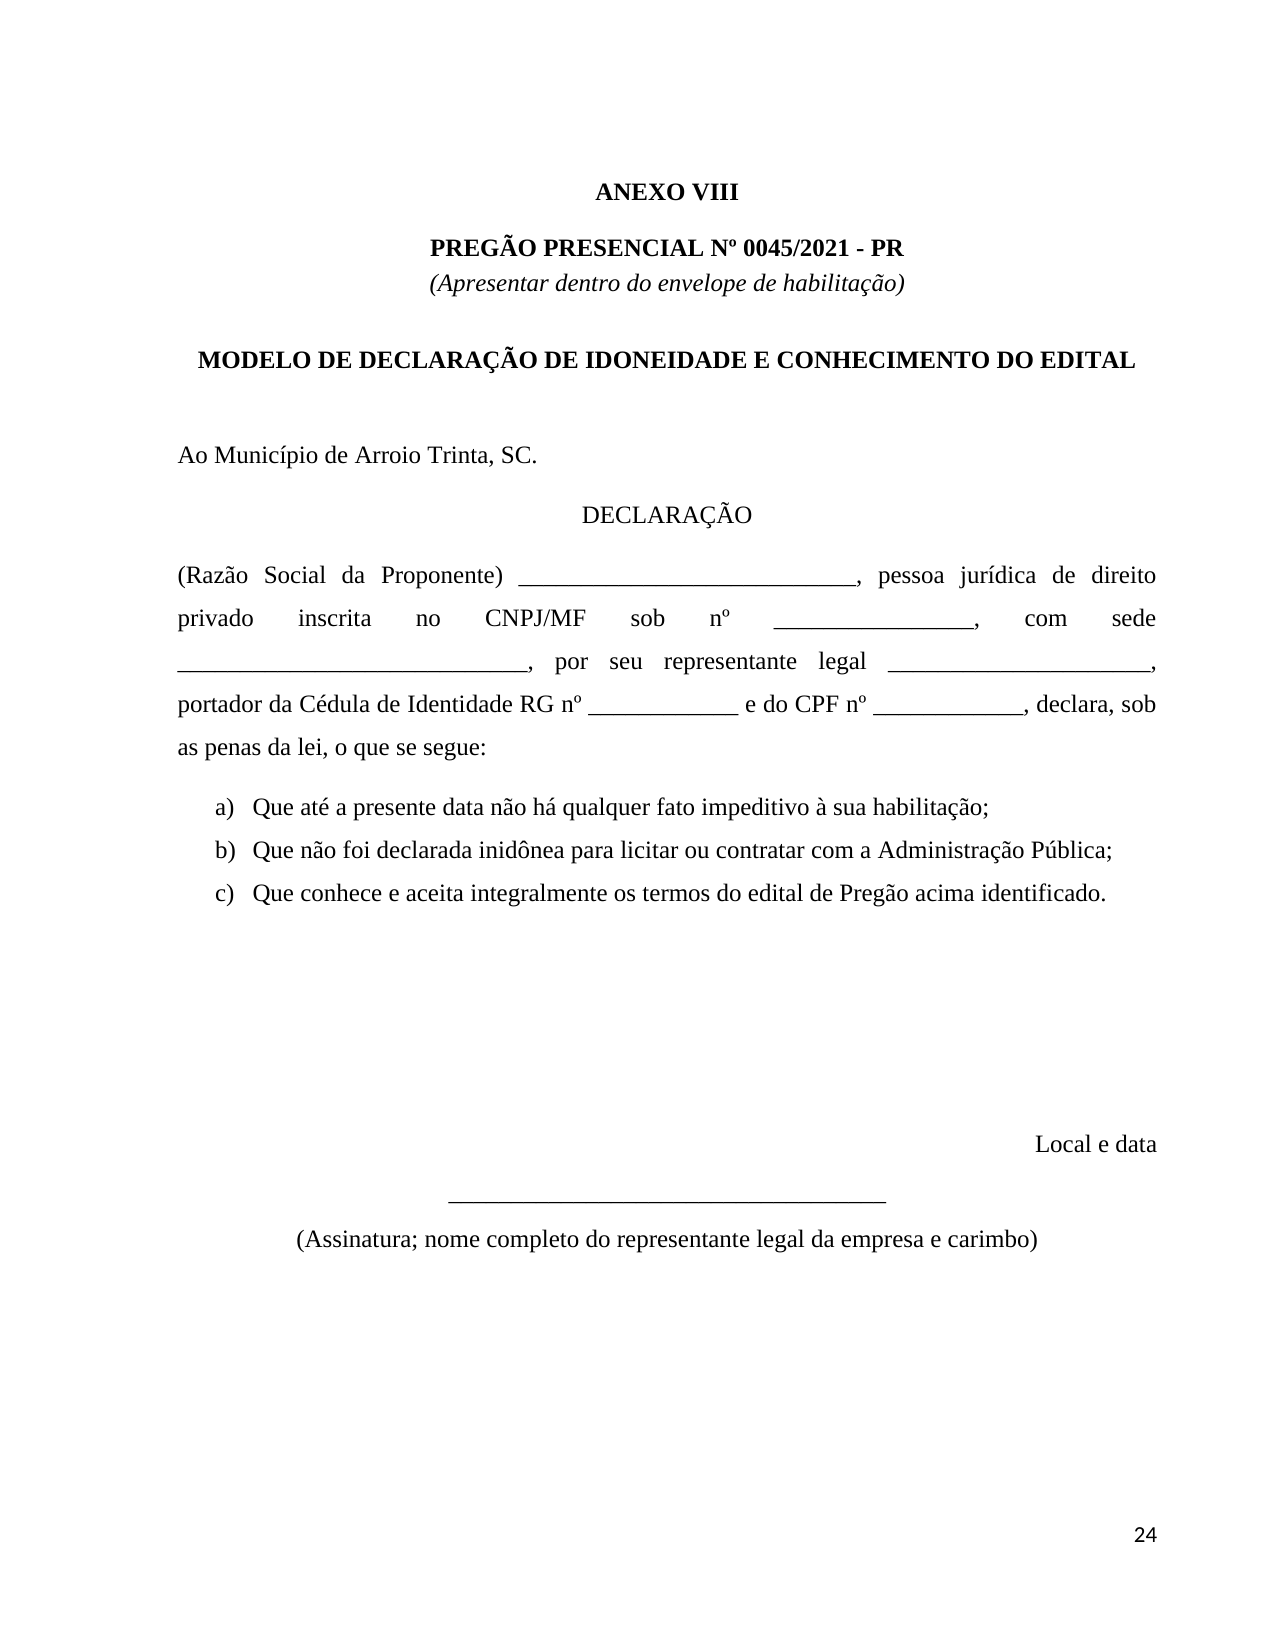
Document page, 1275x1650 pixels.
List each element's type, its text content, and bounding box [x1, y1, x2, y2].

text PREGÃO PRESENCIAL Nº 0045/2021 - PR [177, 233, 1157, 262]
list Que conhece e aceita integralmente os termos do edital de Pregão acima identificado. [215, 878, 1157, 907]
text (Assinatura; nome completo do representante legal da empresa e carimbo) [177, 1224, 1157, 1253]
text ___________________________________ [177, 1177, 1157, 1205]
text MODELO DE DECLARAÇÃO DE IDONEIDADE E CONHECIMENTO DO EDITAL [177, 345, 1157, 373]
text Ao Município de Arroio Trinta, SC. [177, 440, 1157, 469]
text DECLARAÇÃO [177, 500, 1157, 529]
text (Razão Social da Proponente) ___________________________, pessoa jurídica de direito privado inscrita no CNPJ/MF sob nº ________________, com sede ____________________________, por seu representante legal _____________________, portador da Cédula de Identidade RG nº ____________ e do CPF nº ____________, declara, sob as penas da lei, o que se segue: [177, 560, 1157, 761]
list Que até a presente data não há qualquer fato impeditivo à sua habilitação; [215, 792, 1157, 821]
text ANEXO VIII [177, 177, 1157, 206]
list Que não foi declarada inidônea para licitar ou contratar com a Administração Pública; [215, 835, 1157, 864]
text (Apresentar dentro do envelope de habilitação) [177, 268, 1157, 297]
text Local e data [177, 1129, 1157, 1158]
